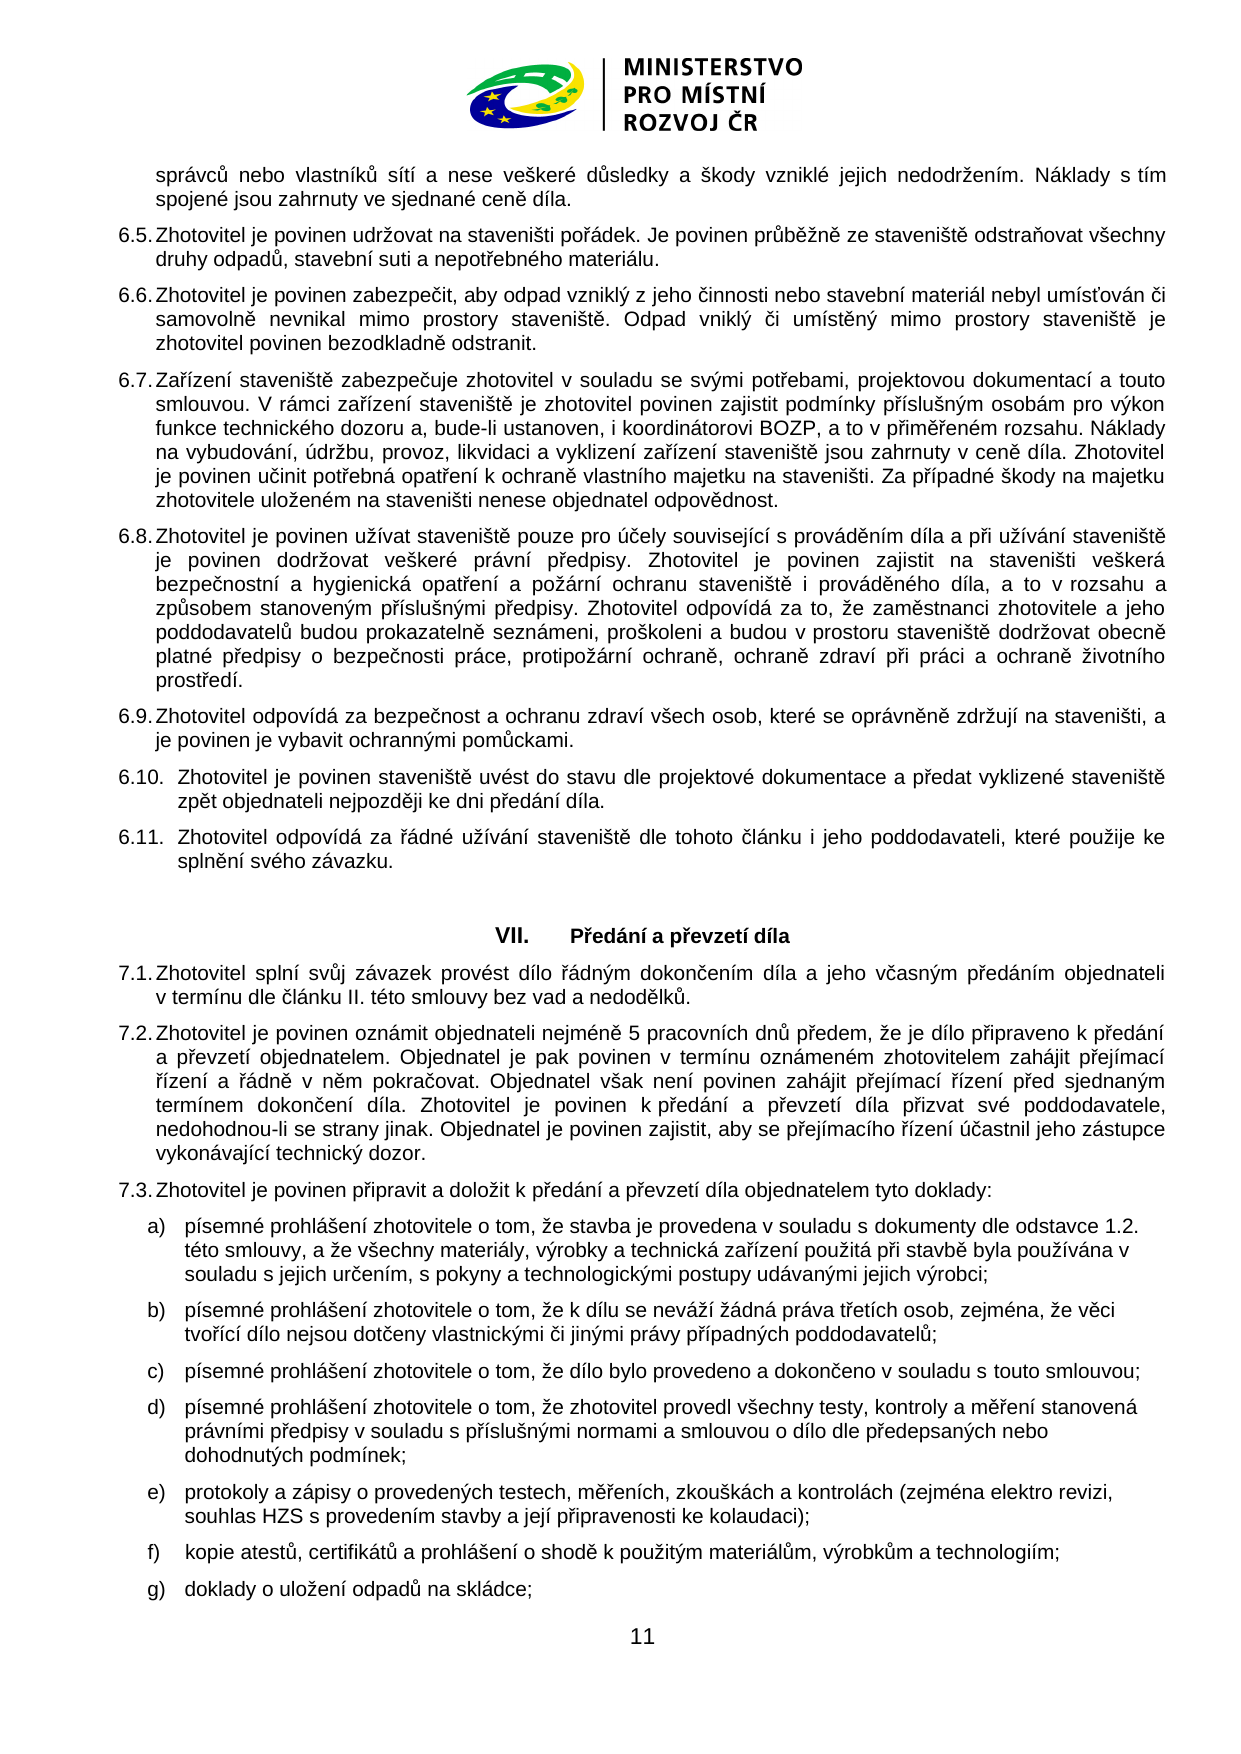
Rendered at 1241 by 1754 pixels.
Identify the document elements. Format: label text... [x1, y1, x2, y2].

list Zhotovitel je povinen staveniště uvést do stavu dle projektové dokumentace a předat vyklizené staveniště zpět objednateli nejpozději ke dni předání díla. [118, 764, 1167, 812]
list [118, 162, 1167, 210]
list Zhotovitel je povinen připravit a doložit k předání a převzetí díla objednatelem tyto doklady: [118, 1177, 1167, 1201]
list písemné prohlášení zhotovitele o tom, že zhotovitel provedl všechny testy, kontroly a měření stanovená právními předpisy v souladu s příslušnými normami a smlouvou o dílo dle předepsaných nebo dohodnutých podmínek; [147, 1395, 1167, 1467]
list doklady o uložení odpadů na skládce; [147, 1576, 1167, 1600]
list písemné prohlášení zhotovitele o tom, že k dílu se neváží žádná práva třetích osob, zejména, že věci tvořící dílo nejsou dotčeny vlastnickými či jinými právy případných poddodavatelů; [147, 1298, 1167, 1346]
list Zhotovitel odpovídá za bezpečnost a ochranu zdraví všech osob, které se oprávněně zdržují na staveništi, a je povinen je vybavit ochrannými pomůckami. [118, 704, 1167, 752]
list Zhotovitel je povinen zabezpečit, aby odpad vzniklý z jeho činnosti nebo stavební materiál nebyl umísťován či samovolně nevnikal mimo prostory staveniště. Odpad vniklý či umístěný mimo prostory staveniště je zhotovitel povinen bezodkladně odstranit. [118, 283, 1167, 355]
list písemné prohlášení zhotovitele o tom, že stavba je provedena v souladu s dokumenty dle odstavce 1.2. této smlouvy, a že všechny materiály, výrobky a technická zařízení použitá při stavbě byla používána v souladu s jejich určením, s pokyny a technologickými postupy udávanými jejich výrobci; [147, 1214, 1167, 1286]
list Zhotovitel je povinen udržovat na staveništi pořádek. Je povinen průběžně ze staveniště odstraňovat všechny druhy odpadů, stavební suti a nepotřebného materiálu. [118, 223, 1167, 271]
list kopie atestů, certifikátů a prohlášení o shodě k použitým materiálům, výrobkům a technologiím; [147, 1540, 1167, 1564]
list Zhotovitel je povinen oznámit objednateli nejméně 5 pracovních dnů předem, že je dílo připraveno k předání a převzetí objednatelem. Objednatel je pak povinen v termínu oznámeném zhotovitelem zahájit přejímací řízení a řádně v něm pokračovat. Objednatel však není povinen zahájit přejímací řízení před sjednaným termínem dokončení díla. Zhotovitel je povinen k předání a převzetí díla přizvat své poddodavatele, nedohodnou-li se strany jinak. Objednatel je povinen zajistit, aby se přejímacího řízení účastnil jeho zástupce vykonávající technický dozor. [118, 1021, 1167, 1165]
subtitle Předání a převzetí díla [118, 922, 1167, 948]
list Zhotovitel splní svůj závazek provést dílo řádným dokončením díla a jeho včasným předáním objednateli v termínu dle článku II. této smlouvy bez vad a nedodělků. [118, 961, 1167, 1009]
list Zařízení staveniště zabezpečuje zhotovitel v souladu se svými potřebami, projektovou dokumentací a touto smlouvou. V rámci zařízení staveniště je zhotovitel povinen zajistit podmínky příslušným osobám pro výkon funkce technického dozoru a, bude-li ustanoven, i koordinátorovi BOZP, a to v přiměřeném rozsahu. Náklady na vybudování, údržbu, provoz, likvidaci a vyklizení zařízení staveniště jsou zahrnuty v ceně díla. Zhotovitel je povinen učinit potřebná opatření k ochraně vlastního majetku na staveništi. Za případné škody na majetku zhotovitele uloženém na staveništi nenese objednatel odpovědnost. [118, 368, 1167, 511]
list protokoly a zápisy o provedených testech, měřeních, zkouškách a kontrolách (zejména elektro revizi, souhlas HZS s provedením stavby a její připravenosti ke kolaudaci); [147, 1479, 1167, 1527]
picture [466, 58, 802, 131]
list Zhotovitel odpovídá za řádné užívání staveniště dle tohoto článku i jeho poddodavateli, které použije ke splnění svého závazku. [118, 825, 1167, 873]
list písemné prohlášení zhotovitele o tom, že dílo bylo provedeno a dokončeno v souladu s touto smlouvou; [147, 1359, 1167, 1383]
list Zhotovitel je povinen užívat staveniště pouze pro účely související s prováděním díla a při užívání staveniště je povinen dodržovat veškeré právní předpisy. Zhotovitel je povinen zajistit na staveništi veškerá bezpečnostní a hygienická opatření a požární ochranu staveniště i prováděného díla, a to v rozsahu a způsobem stanoveným příslušnými předpisy. Zhotovitel odpovídá za to, že zaměstnanci zhotovitele a jeho poddodavatelů budou prokazatelně seznámeni, proškoleni a budou v prostoru staveniště dodržovat obecně platné předpisy o bezpečnosti práce, protipožární ochraně, ochraně zdraví při práci a ochraně životního prostředí. [118, 524, 1167, 692]
